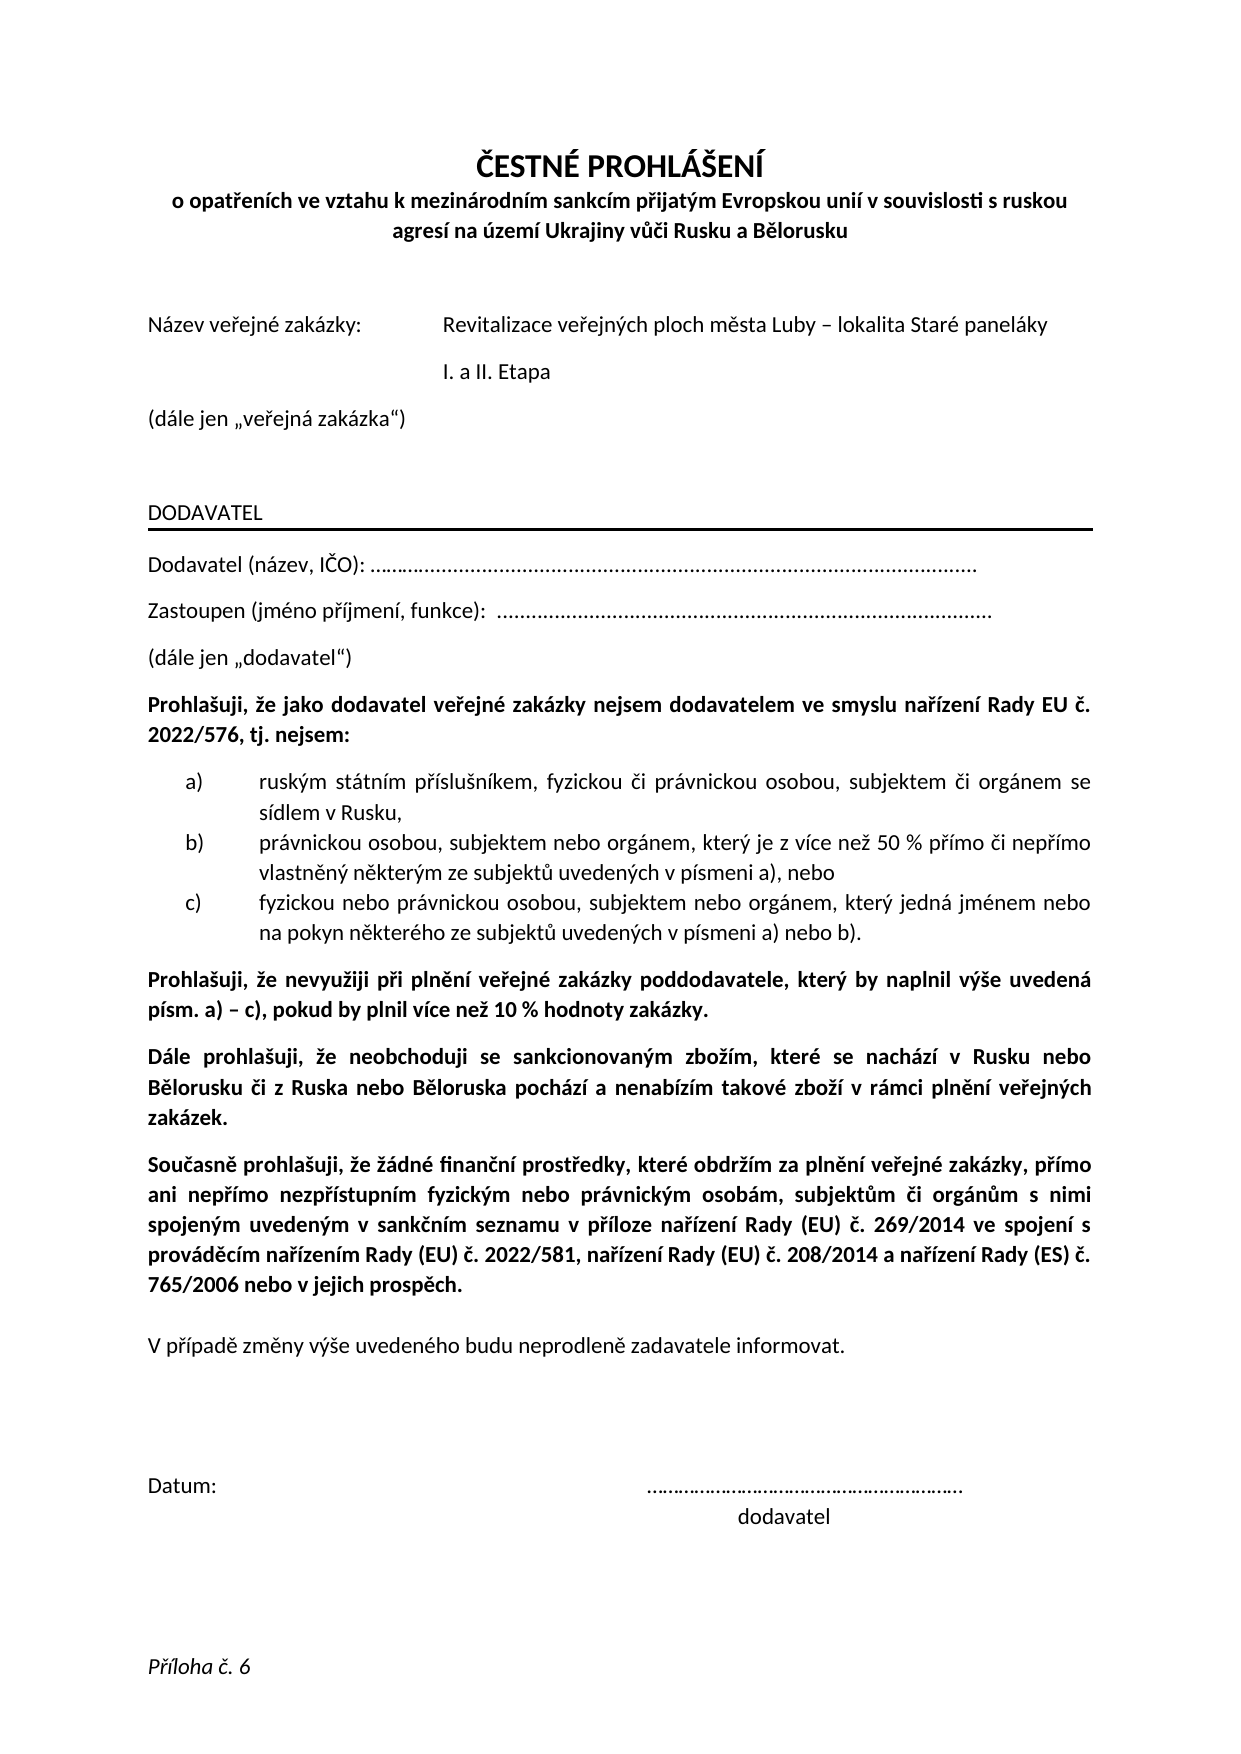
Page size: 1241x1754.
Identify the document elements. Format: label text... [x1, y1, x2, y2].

text (dále jen „veřejná zakázka“) [148, 404, 1093, 432]
text Prohlašuji, že nevyužiji při plnění veřejné zakázky poddodavatele, který by naplnil výše uvedená písm. a) – c), pokud by plnil více než 10 % hodnoty zakázky. [148, 965, 1093, 1023]
list právnickou osobou, subjektem nebo orgánem, který je z více než 50 % přímo či nepřímo vlastněný některým ze subjektů uvedených v písmeni a), nebo [185, 828, 1093, 886]
text Zastoupen (jméno příjmení, funkce): ...................................................................................... [148, 597, 1093, 624]
text ČESTNÉ PROHLÁŠENÍ [148, 145, 1093, 186]
list ruským státním příslušníkem, fyzickou či právnickou osobou, subjektem či orgánem se sídlem v Rusku, [185, 767, 1093, 826]
text Dále prohlašuji, že neobchoduji se sankcionovaným zbožím, které se nachází v Rusku nebo Bělorusku či z Ruska nebo Běloruska pochází a nenabízím takové zboží v rámci plnění veřejných zakázek. [148, 1042, 1093, 1131]
text I. a II. Etapa [369, 357, 1093, 385]
text Současně prohlašuji, že žádné finanční prostředky, které obdržím za plnění veřejné zakázky, přímo ani nepřímo nezpřístupním fyzickým nebo právnickým osobám, subjektům či orgánům s nimi spojeným uvedeným v sankčním seznamu v příloze nařízení Rady (EU) č. 269/2014 ve spojení s prováděcím nařízením Rady (EU) č. 2022/581, nařízení Rady (EU) č. 208/2014 a nařízení Rady (ES) č. 765/2006 nebo v jejich prospěch. [148, 1150, 1093, 1298]
text dodavatel [148, 1502, 1093, 1530]
list fyzickou nebo právnickou osobou, subjektem nebo orgánem, který jedná jménem nebo na pokyn některého ze subjektů uvedených v písmeni a) nebo b). [185, 888, 1093, 946]
text Prohlašuji, že jako dodavatel veřejné zakázky nejsem dodavatelem ve smyslu nařízení Rady EU č. 2022/576, tj. nejsem: [148, 690, 1093, 748]
text DODAVATEL [148, 498, 1093, 528]
text o opatřeních ve vztahu k mezinárodním sankcím přijatým Evropskou unií v souvislosti s ruskou agresí na území Ukrajiny vůči Rusku a Bělorusku [148, 186, 1093, 244]
text Název veřejné zakázky: Revitalizace veřejných ploch města Luby – lokalita Staré paneláky [148, 310, 1093, 338]
text (dále jen „dodavatel“) [148, 643, 1093, 671]
text Dodavatel (název, IČO): ………................................................................................................. [148, 550, 1093, 578]
text V případě změny výše uvedeného budu neprodleně zadavatele informovat. [148, 1331, 1093, 1359]
text Datum: …………………………………………………… [148, 1472, 1093, 1499]
